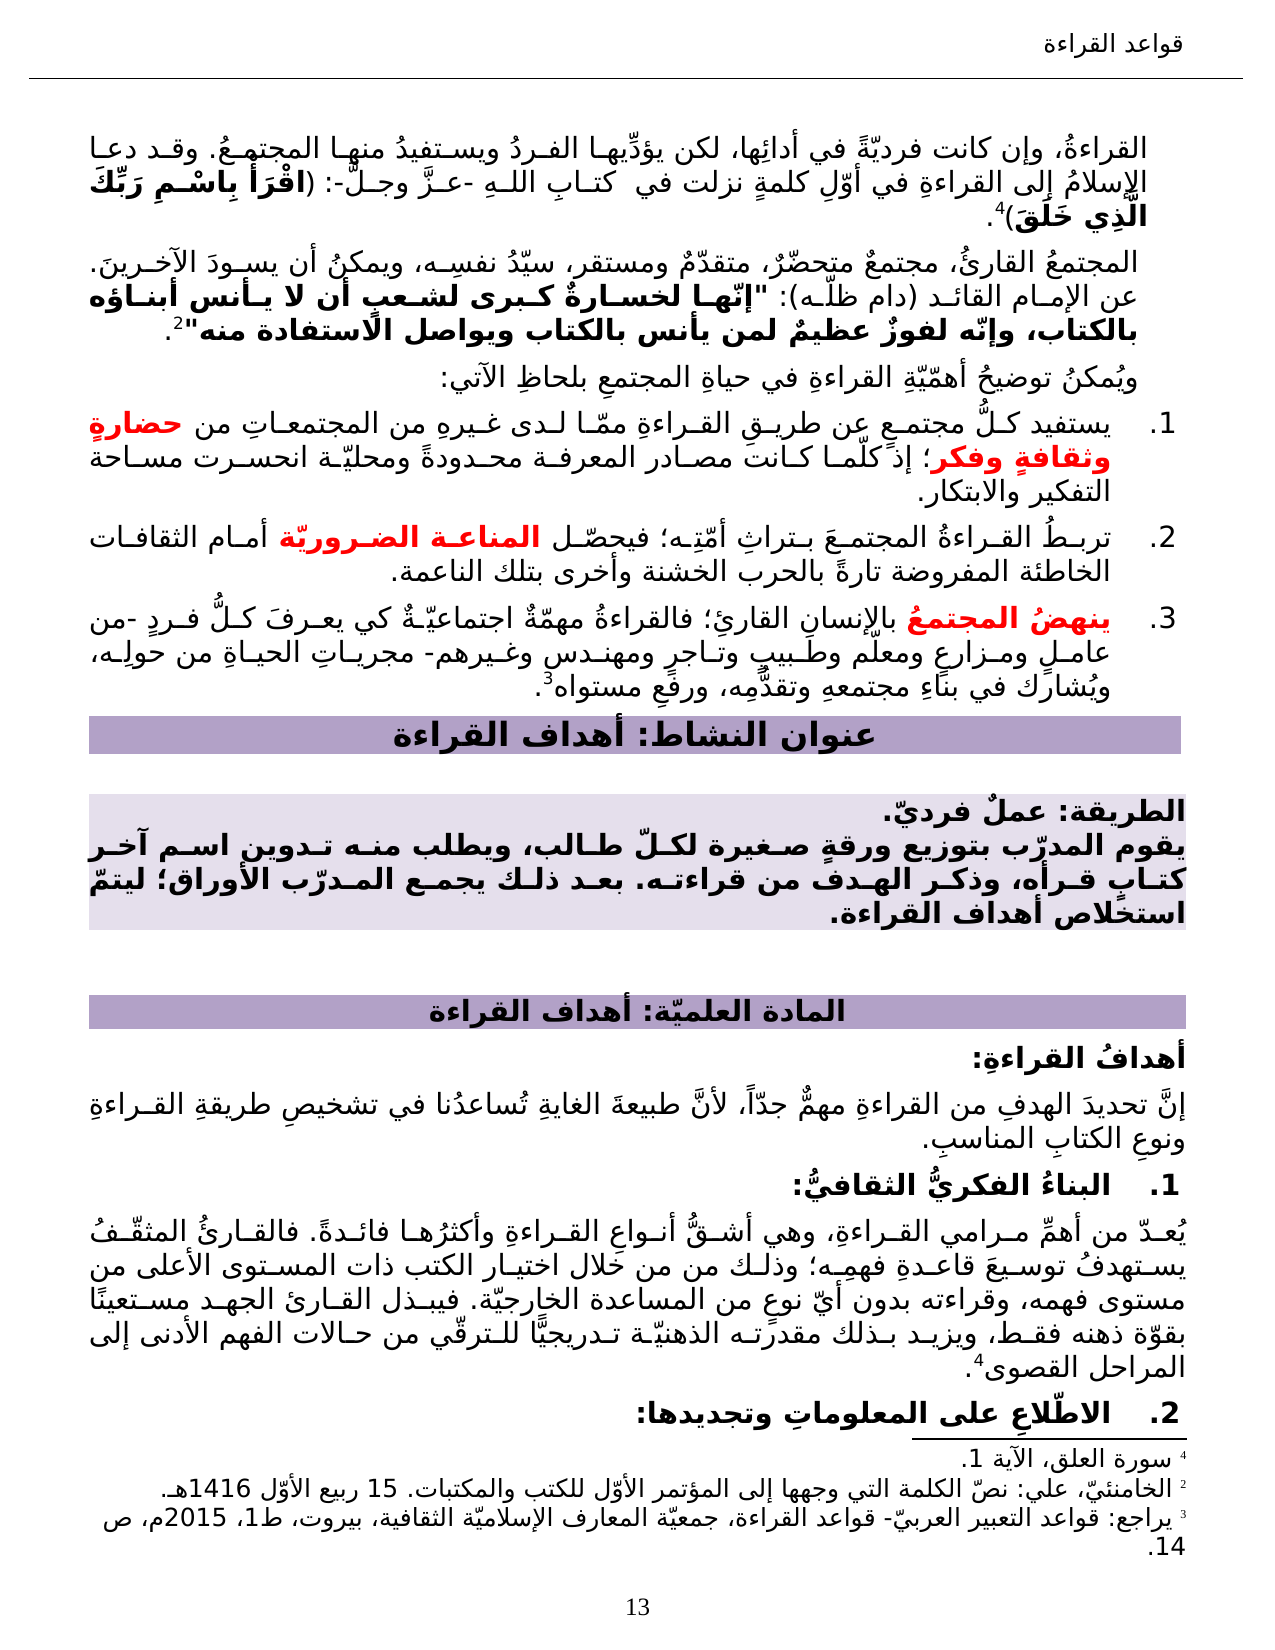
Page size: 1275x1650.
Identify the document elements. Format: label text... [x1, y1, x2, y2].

text ويُمكنُ توضيحُ أهمّيّةِ القراءةِ في حياةِ المجتمعِ بلحاظِ الآتي: [89, 360, 1139, 394]
list أهدافُ القراءةِ: [89, 1041, 1186, 1075]
text يُعدّ من أهمِّ مرامي القراءةِ، وهي أشقُّ أنواعِ القراءةِ وأكثرُها فائدةً. فالقارئُ المثقّفُ يستهدفُ توسيعَ قاعدةِ فهمِه؛ وذلك من من خلال اختيار الكتب ذات المستوى الأعلى من مستوى فهمه، وقراءته بدون أيّ نوعٍ من المساعدة الخارجيّة. فيبذل القارئ الجهد مستعينًا بقوّة ذهنه فقط، ويزيد بذلك مقدرته الذهنيّة تدريجيًّا للترقّي من حالات الفهم الأدنى إلى المراحل القصوى. [89, 1214, 1186, 1384]
text الطريقة: عملٌ فرديّ. [89, 794, 1186, 828]
text يقوم المدرّب بتوزيع ورقةٍ صغيرة لكلّ طالب، ويطلب منه تدوين اسم آخر كتابٍ قرأه، وذكر الهدف من قراءته. بعد ذلك يجمع المدرّب الأوراق؛ ليتمّ استخلاص أهداف القراءة. [89, 828, 1186, 930]
list يستفيد كلُّ مجتمعٍ عن طريقِ القراءةِ ممّا لدى غيرهِ من المجتمعاتِ من حضارةٍ وثقافةٍ وفكر؛ إذ كلّما كانت مصادر المعرفة محدودةً ومحليّة انحسرت مساحة التفكير والابتكار. [89, 406, 1149, 508]
text المجتمعُ القارئُ، مجتمعٌ متحضّرٌ، متقدّمٌ ومستقر، سيّدُ نفسِه، ويمكنُ أن يسودَ الآخرينَ. عن الإمام القائد (دام ظلّه): "إنّها لخسارةٌ كبرى لشعبٍ أن لا يأنس أبناؤه بالكتاب، وإنّه لفوزٌ عظيمٌ لمن يأنس بالكتاب ويواصل الاستفادة منه". [89, 246, 1139, 347]
list البناءُ الفكريُّ الثقافيُّ: [89, 1168, 1149, 1202]
text إنَّ تحديدَ الهدفِ من القراءةِ مهمٌّ جدّاً، لأنَّ طبيعةَ الغايةِ تُساعدُنا في تشخيصِ طريقةِ القراءةِ ونوعِ الكتابِ المناسبِ. [89, 1088, 1186, 1156]
subtitle عنوان النشاط: أهداف القراءة [89, 716, 1181, 754]
list ينهضُ المجتمعُ بالإنسانِ القارئِ؛ فالقراءةُ مهمّةٌ اجتماعيّةٌ كي يعرفَ كلُّ فردٍ -من عاملٍ ومزارعٍ ومعلّم وطبيبٍ وتاجرٍ ومهندس وغيرهم- مجرياتِ الحياةِ من حولِه، ويُشارك في بناءِ مجتمعهِ وتقدُّمِه، ورفعِ مستواه. [89, 601, 1149, 703]
list تربطُ القراءةُ المجتمعَ بتراثِ أمّتِه؛ فيحصّل المناعة الضروريّة أمام الثقافات الخاطئة المفروضة تارةً بالحرب الخشنة وأخرى بتلك الناعمة. [89, 521, 1149, 589]
text القراءةُ، وإن كانت فرديّةً في أدائِها، لكن يؤدِّيها الفردُ ويستفيدُ منها المجتمعُ. وقد دعا الإسلامُ إلى القراءةِ في أوّلِ كلمةٍ نزلت في كتابِ اللهِ -عزَّ وجلَّ-: ﴿اقْرَأْ بِاسْمِ رَبِّكَ الَّذِي خَلَقَ﴾. [89, 131, 1148, 233]
text المادة العلميّة: أهداف القراءة [89, 995, 1186, 1029]
list الاطّلاعِ على المعلوماتِ وتجديدها: [89, 1397, 1149, 1431]
